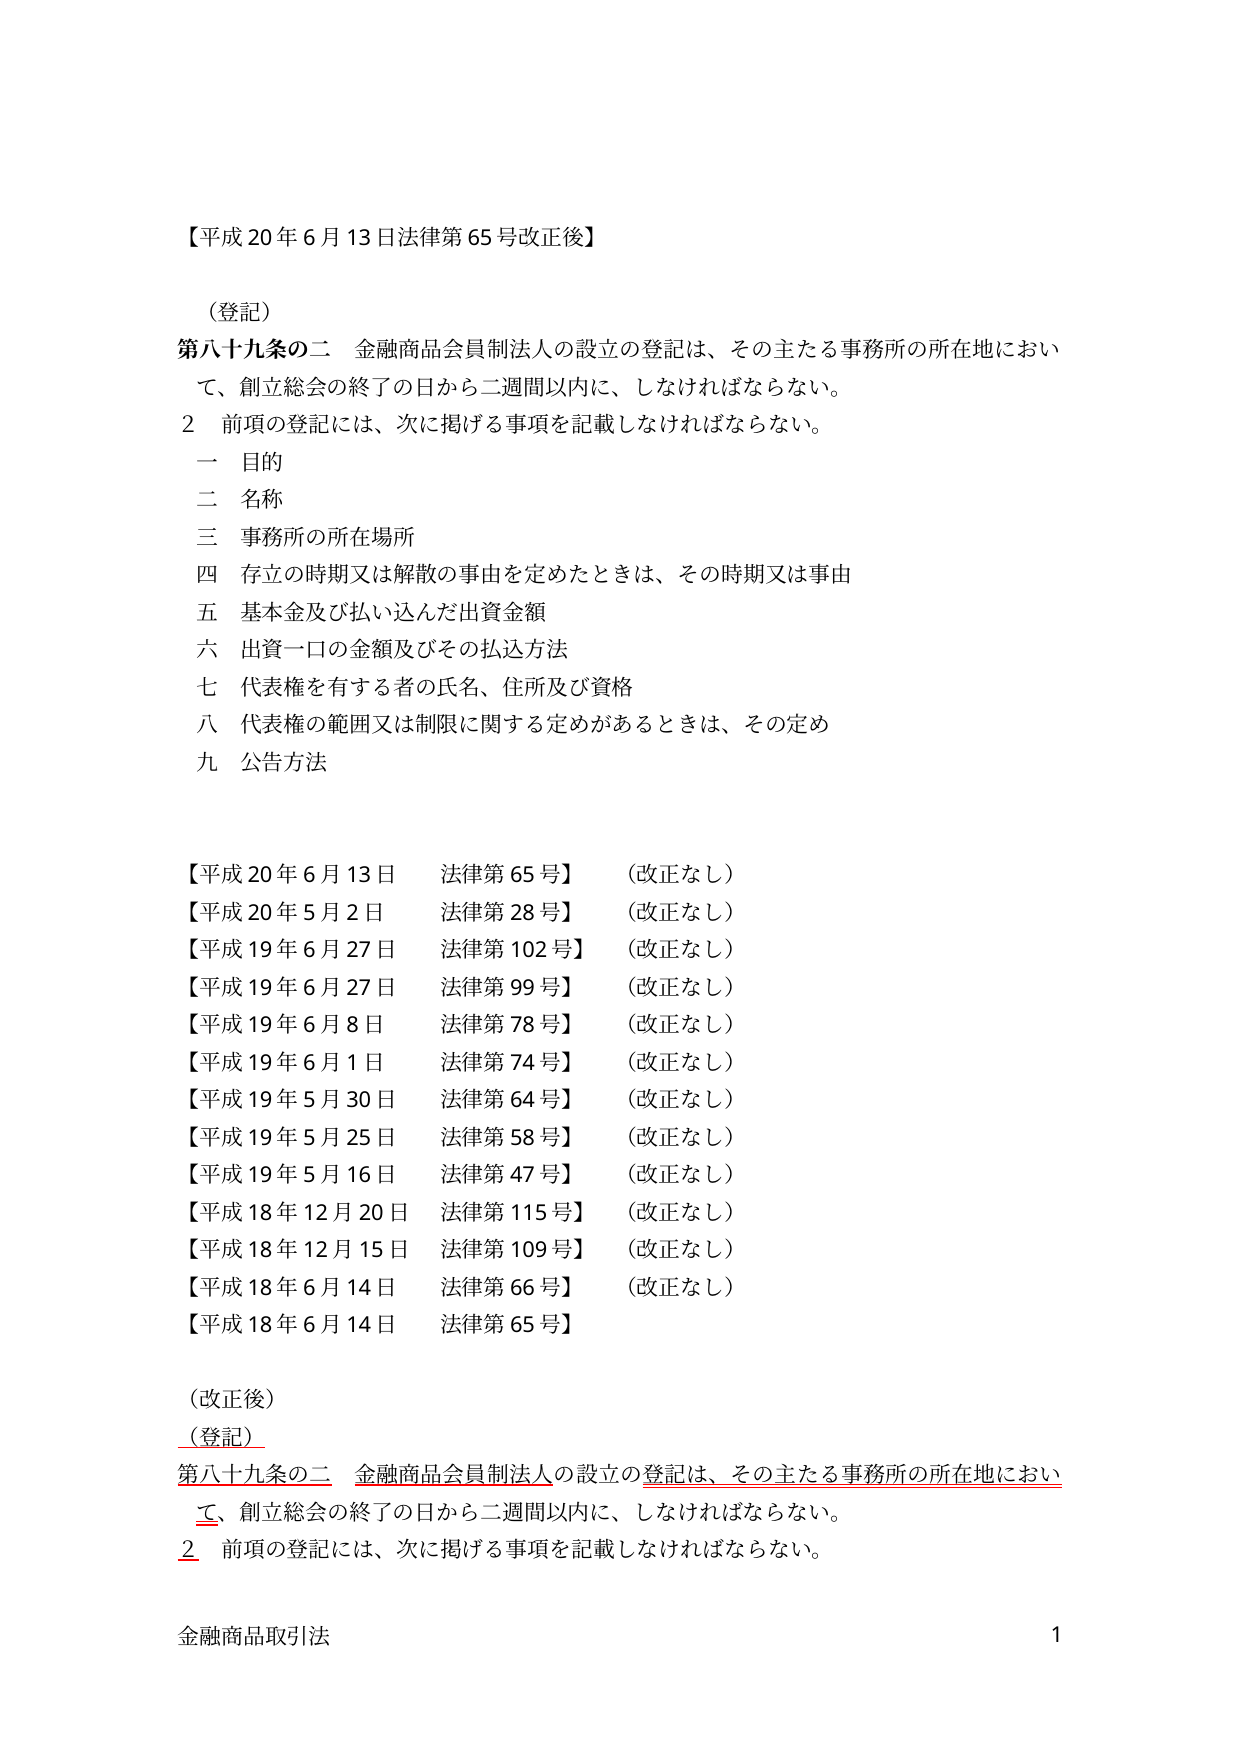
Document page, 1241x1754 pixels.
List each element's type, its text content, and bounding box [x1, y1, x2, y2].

text 【平成19年5月25日 法律第58号】 （改正なし） [177, 1117, 1063, 1154]
text （改正後） [177, 1379, 1063, 1417]
text 九 公告方法 [196, 742, 1063, 779]
text 一 目的 [196, 442, 1063, 479]
text 第八十九条の二 金融商品会員制法人の設立の登記は、その主たる事務所の所在地において、創立総会の終了の日から二週間以内に、しなければならない。 [177, 1454, 1063, 1529]
text 六 出資一口の金額及びその払込方法 [196, 629, 1063, 667]
text 【平成19年5月16日 法律第47号】 （改正なし） [177, 1154, 1063, 1192]
text 【平成19年6月1日 法律第74号】 （改正なし） [177, 1042, 1063, 1079]
text 四 存立の時期又は解散の事由を定めたときは、その時期又は事由 [196, 554, 1063, 592]
text 【平成20年6月13日法律第65号改正後】 [177, 217, 1063, 254]
text 【平成18年6月14日 法律第65号】 [177, 1304, 1063, 1342]
text 【平成18年12月20日 法律第115号】 （改正なし） [177, 1192, 1063, 1229]
text 【平成18年12月15日 法律第109号】 （改正なし） [177, 1229, 1063, 1267]
text 【平成19年6月27日 法律第102号】 （改正なし） [177, 929, 1063, 967]
text 【平成20年5月2日 法律第28号】 （改正なし） [177, 892, 1063, 929]
text 【平成19年6月27日 法律第99号】 （改正なし） [177, 967, 1063, 1004]
text （登記） [177, 1417, 1063, 1454]
text 二 名称 [196, 479, 1063, 517]
text 三 事務所の所在場所 [196, 517, 1063, 554]
text 第八十九条の二 金融商品会員制法人の設立の登記は、その主たる事務所の所在地において、創立総会の終了の日から二週間以内に、しなければならない。 [177, 329, 1063, 404]
text （登記） [196, 292, 1063, 329]
text ２ 前項の登記には、次に掲げる事項を記載しなければならない。 [177, 1529, 1063, 1567]
text 【平成19年5月30日 法律第64号】 （改正なし） [177, 1079, 1063, 1117]
text 【平成18年6月14日 法律第66号】 （改正なし） [177, 1267, 1063, 1304]
text 五 基本金及び払い込んだ出資金額 [196, 592, 1063, 629]
text ２ 前項の登記には、次に掲げる事項を記載しなければならない。 [177, 404, 1063, 442]
text 八 代表権の範囲又は制限に関する定めがあるときは、その定め [196, 704, 1063, 742]
text 七 代表権を有する者の氏名、住所及び資格 [196, 667, 1063, 704]
text 【平成20年6月13日 法律第65号】 （改正なし） [177, 854, 1063, 892]
text 【平成19年6月8日 法律第78号】 （改正なし） [177, 1004, 1063, 1042]
